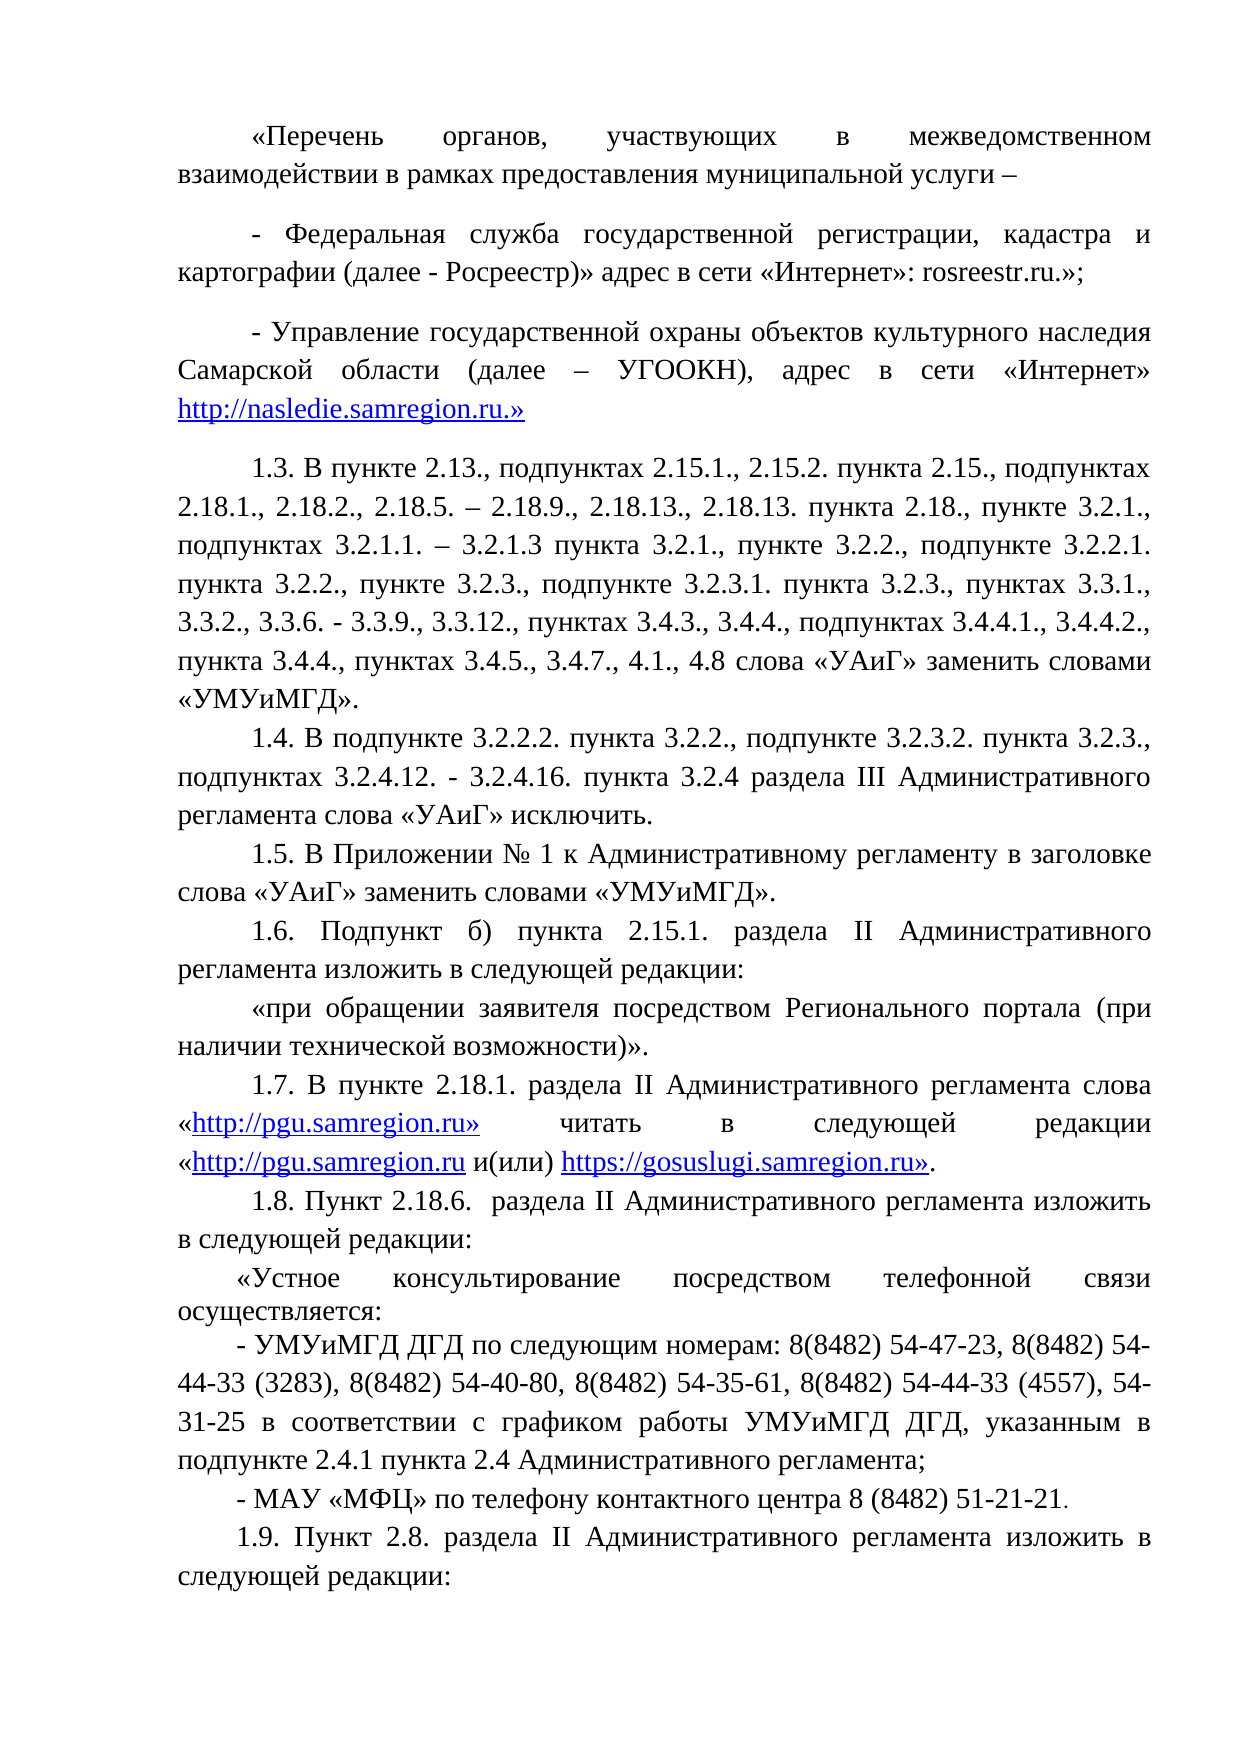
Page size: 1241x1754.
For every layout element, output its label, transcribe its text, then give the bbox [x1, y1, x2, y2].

text 1.3. В пункте 2.13., подпунктах 2.15.1., 2.15.2. пункта 2.15., подпунктах 2.18.1., 2.18.2., 2.18.5. – 2.18.9., 2.18.13., 2.18.13. пункта 2.18., пункте 3.2.1., подпунктах 3.2.1.1. – 3.2.1.3 пункта 3.2.1., пункте 3.2.2., подпункте 3.2.2.1. пункта 3.2.2., пункте 3.2.3., подпункте 3.2.3.1. пункта 3.2.3., пунктах 3.3.1., 3.3.2., 3.3.6. - 3.3.9., 3.3.12., пунктах 3.4.3., 3.4.4., подпунктах 3.4.4.1., 3.4.4.2., пункта 3.4.4., пунктах 3.4.5., 3.4.7., 4.1., 4.8 слова «УАиГ» заменить словами «УМУиМГД». [177, 450, 1152, 715]
text - Управление государственной охраны объектов культурного наследия Самарской области (далее – УГООКН), адрес в сети «Интернет» http://nasledie.samregion.ru.» [177, 314, 1152, 424]
text 1.4. В подпункте 3.2.2.2. пункта 3.2.2., подпункте 3.2.3.2. пункта 3.2.3., подпунктах 3.2.4.12. - 3.2.4.16. пункта 3.2.4 раздела III Административного регламента слова «УАиГ» исключить. [177, 720, 1152, 831]
text 1.9. Пункт 2.8. раздела II Административного регламента изложить в следующей редакции: [177, 1519, 1152, 1592]
text «при обращении заявителя посредством Регионального портала (при наличии технической возможности)». [177, 990, 1152, 1062]
text 1.7. В пункте 2.18.1. раздела II Административного регламента слова «http://pgu.samregion.ru» читать в следующей редакции «http://pgu.samregion.ru и(или) https://gosuslugi.samregion.ru». [177, 1067, 1152, 1178]
text - УМУиМГД ДГД по следующим номерам: 8(8482) 54-47-23, 8(8482) 54-44-33 (3283), 8(8482) 54-40-80, 8(8482) 54-35-61, 8(8482) 54-44-33 (4557), 54-31-25 в соответствии с графиком работы УМУиМГД ДГД, указанным в подпункте 2.4.1 пункта 2.4 Административного регламента; [177, 1327, 1152, 1476]
text 1.8. Пункт 2.18.6. раздела II Административного регламента изложить в следующей редакции: [177, 1183, 1152, 1255]
text «Перечень органов, участвующих в межведомственном взаимодействии в рамках предоставления муниципальной услуги – [177, 118, 1152, 190]
text «Устное консультирование посредством телефонной связи осуществляется: [177, 1260, 1152, 1327]
text 1.5. В Приложении № 1 к Административному регламенту в заголовке слова «УАиГ» заменить словами «УМУиМГД». [177, 836, 1152, 908]
text - Федеральная служба государственной регистрации, кадастра и картографии (далее - Росреестр)» адрес в сети «Интернет»: rosreestr.ru.»; [177, 216, 1152, 288]
text - МАУ «МФЦ» по телефону контактного центра 8 (8482) 51-21-21. [177, 1481, 1152, 1514]
text 1.6. Подпункт б) пункта 2.15.1. раздела II Административного регламента изложить в следующей редакции: [177, 913, 1152, 985]
